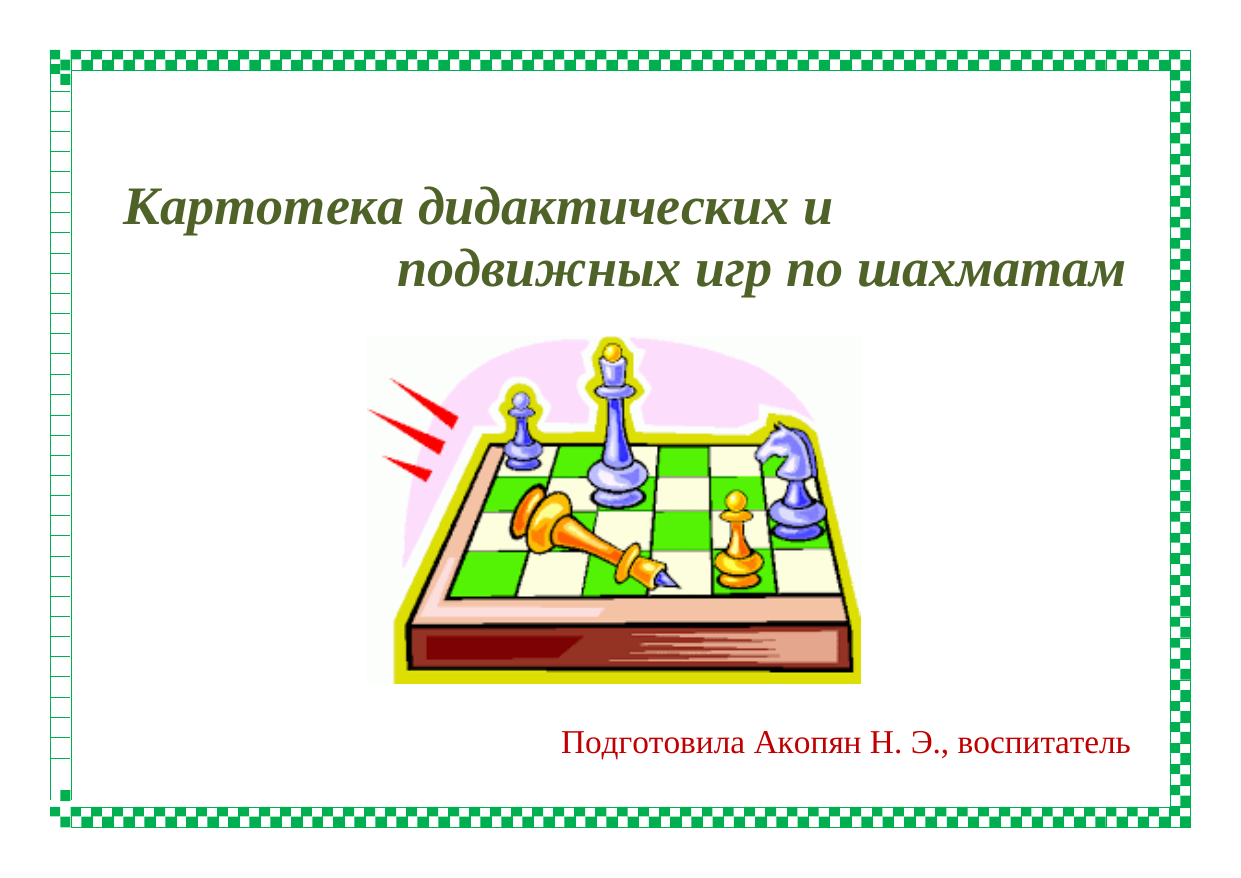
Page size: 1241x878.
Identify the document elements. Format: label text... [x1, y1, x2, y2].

text Подготовила Акопян Н. Э., воспитатель [561, 371, 1203, 760]
title Картотека дидактических и подвижных игр по шахматам [123, 174, 1133, 298]
picture [366, 336, 861, 684]
